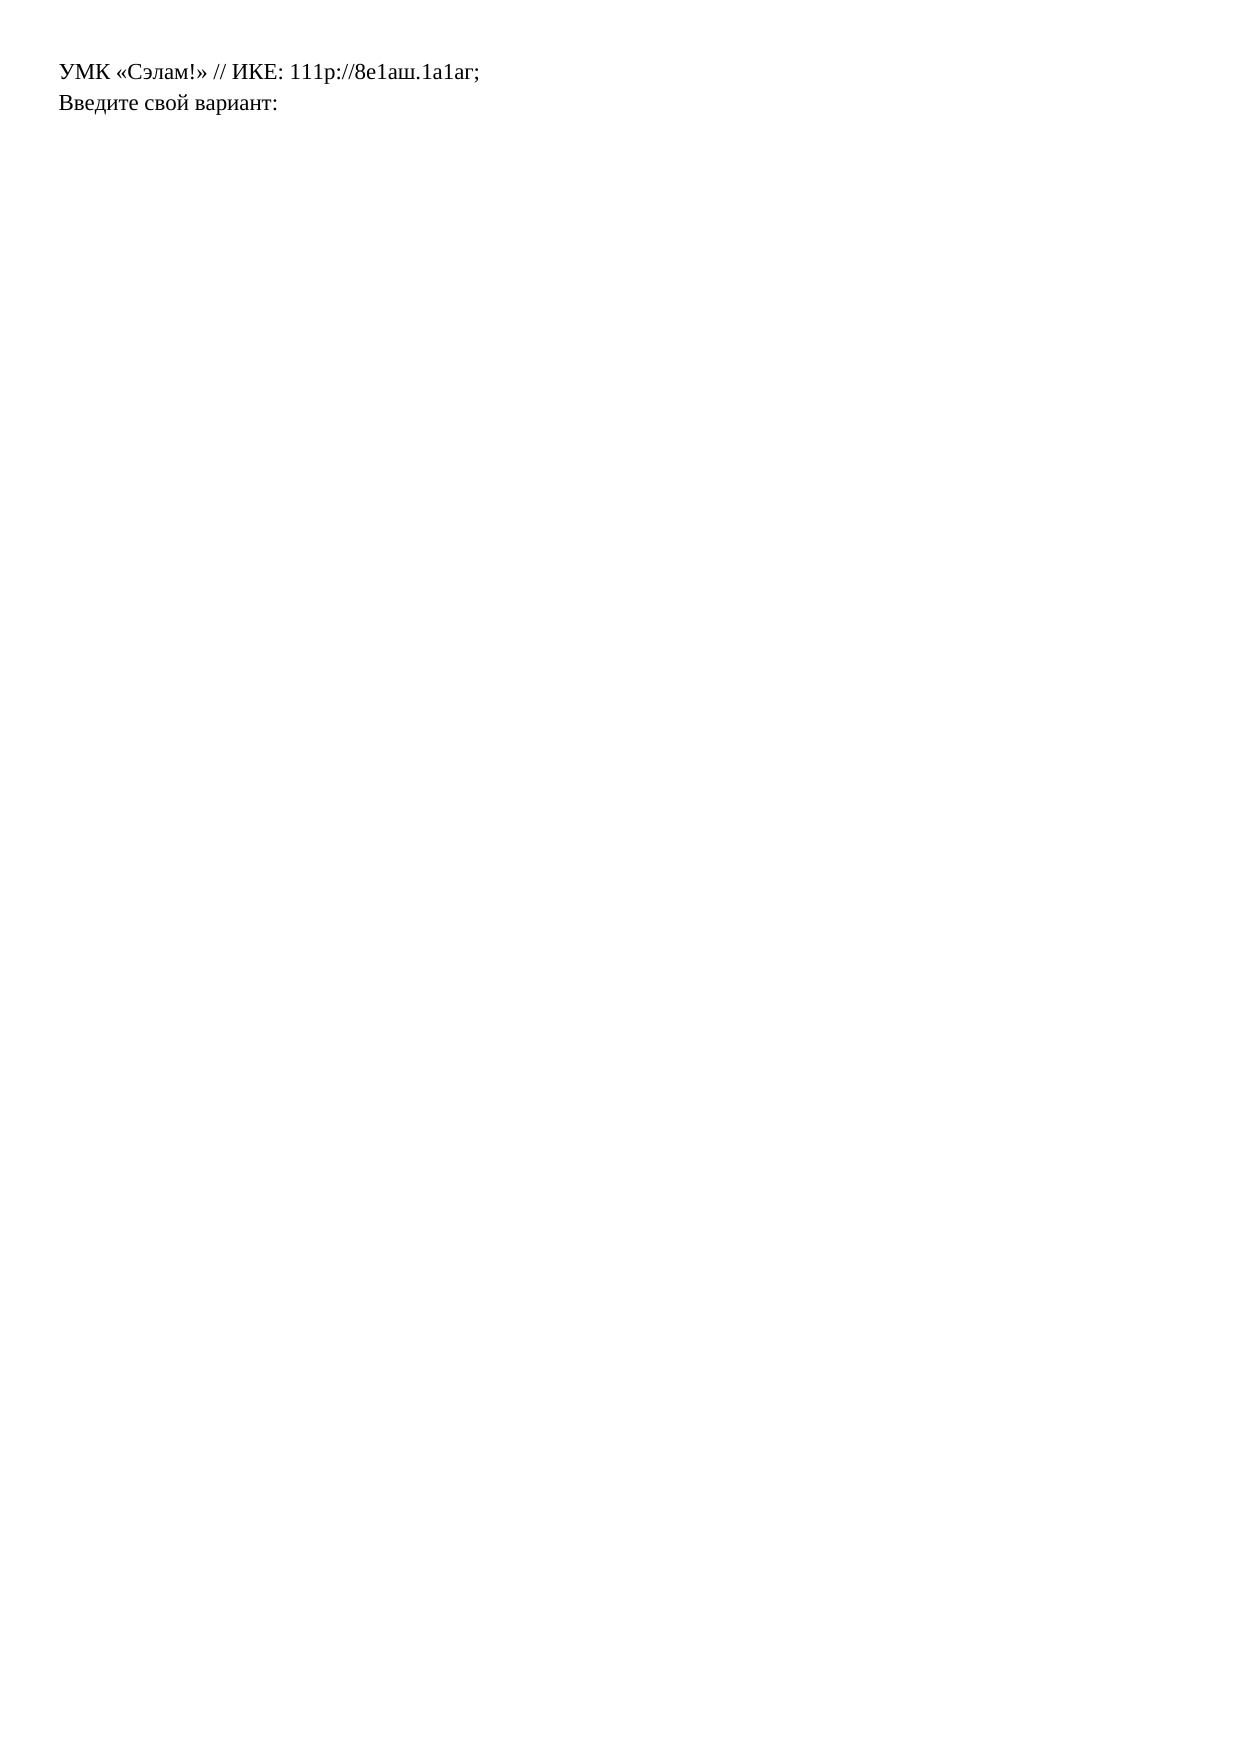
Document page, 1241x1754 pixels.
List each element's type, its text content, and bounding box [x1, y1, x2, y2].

text Введите свой вариант: [58, 88, 1182, 115]
text УМК «Сэлам!» // ИКЕ: 111р://8е1аш.1а1аг; [58, 58, 1182, 85]
